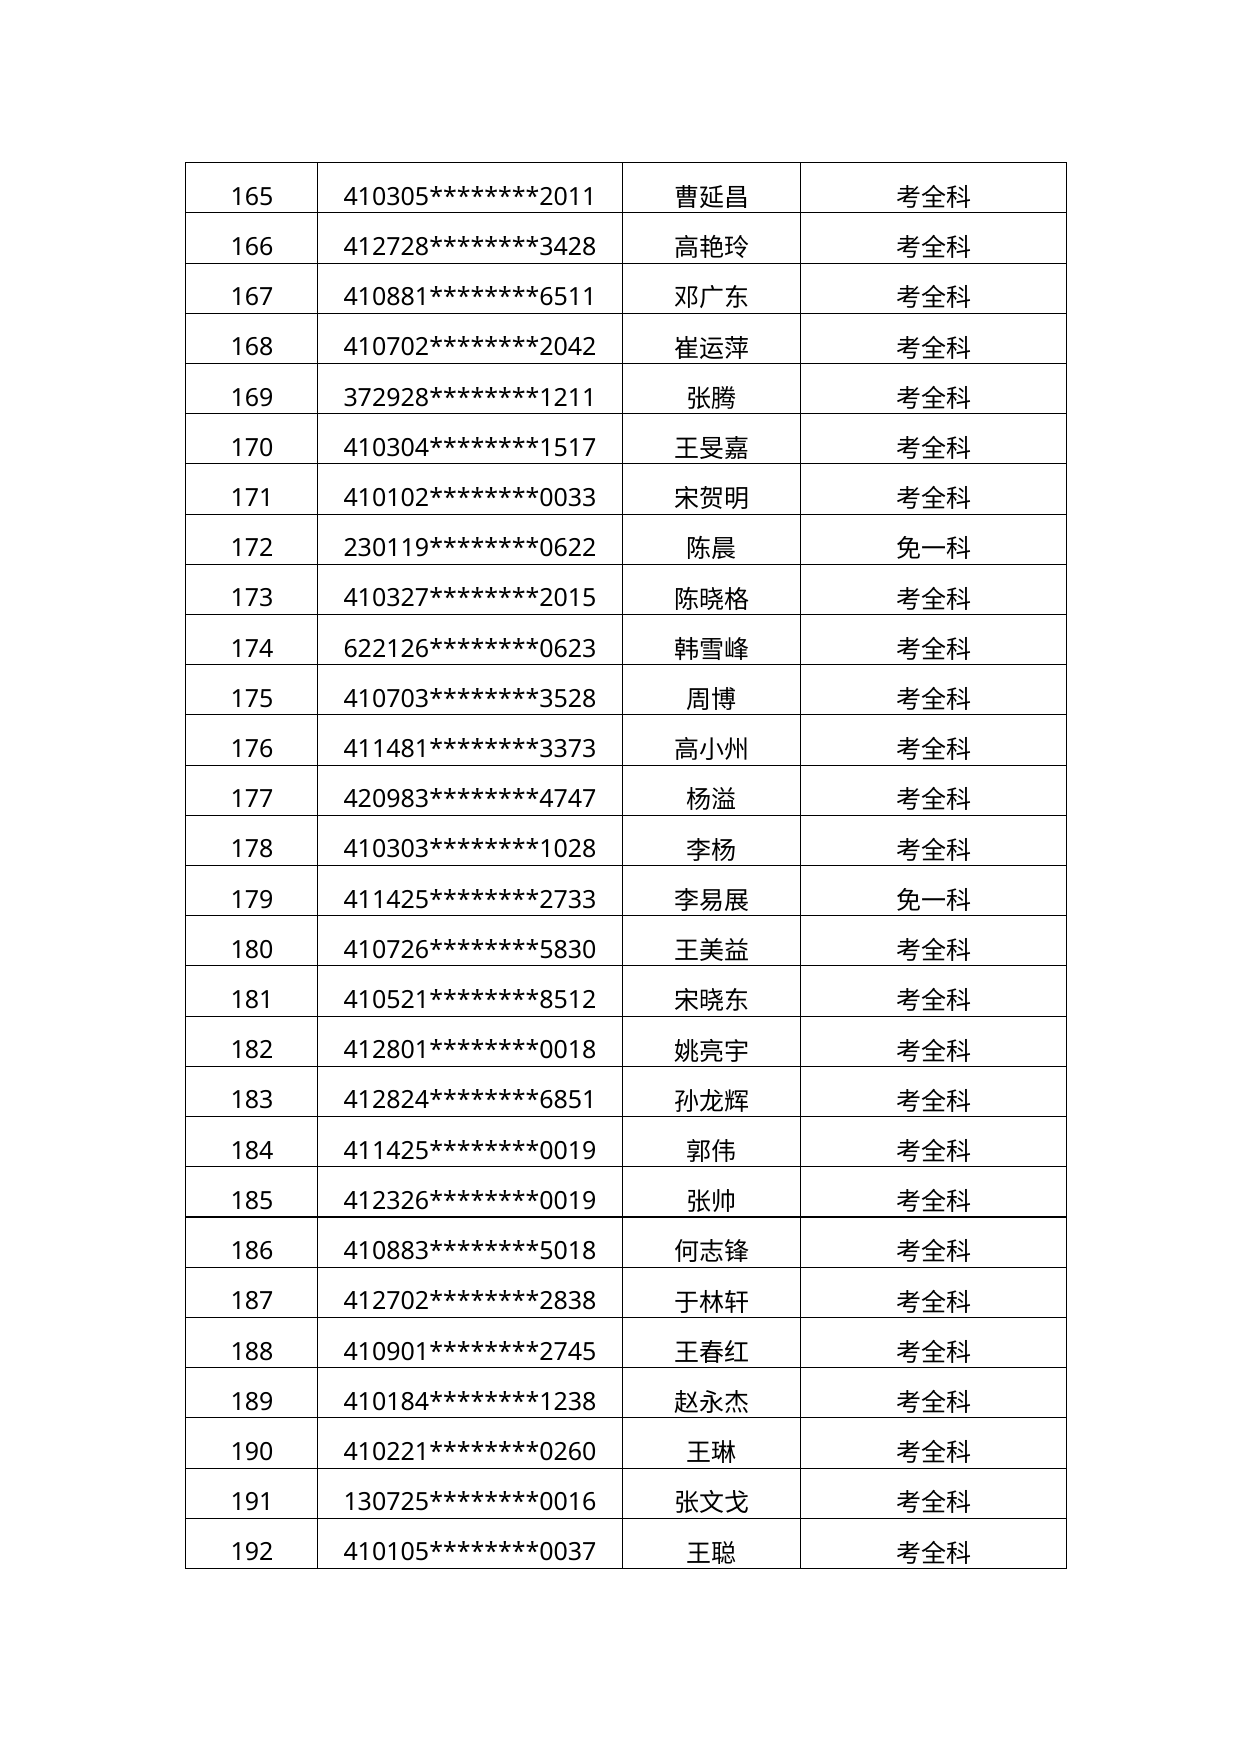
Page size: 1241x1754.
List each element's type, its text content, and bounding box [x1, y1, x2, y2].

table_cell 孙龙辉 [623, 1067, 800, 1116]
table_cell 于林轩 [623, 1268, 800, 1317]
table_cell 410221********0260 [318, 1418, 622, 1467]
table_cell 考全科 [801, 1318, 1066, 1367]
table_cell 考全科 [801, 1167, 1066, 1216]
table_cell 宋贺明 [623, 464, 800, 513]
table_cell 177 [186, 766, 317, 815]
table_cell 张腾 [623, 364, 800, 413]
table_cell 考全科 [801, 615, 1066, 664]
table_cell 考全科 [801, 766, 1066, 815]
table_cell 考全科 [801, 1017, 1066, 1066]
table_cell 考全科 [801, 414, 1066, 463]
table_cell 张文戈 [623, 1469, 800, 1518]
table_cell 169 [186, 364, 317, 413]
table_cell 410305********2011 [318, 163, 622, 212]
table_cell 考全科 [801, 1067, 1066, 1116]
table_cell 189 [186, 1368, 317, 1417]
table_cell 186 [186, 1218, 317, 1267]
table_cell 170 [186, 414, 317, 463]
table_cell 190 [186, 1418, 317, 1467]
table_cell 考全科 [801, 264, 1066, 313]
table_cell 174 [186, 615, 317, 664]
table_cell 姚亮宇 [623, 1017, 800, 1066]
table_cell 167 [186, 264, 317, 313]
table_cell 考全科 [801, 1368, 1066, 1417]
table_cell 185 [186, 1167, 317, 1216]
table_cell 172 [186, 515, 317, 564]
table_cell 考全科 [801, 665, 1066, 714]
table_cell 180 [186, 916, 317, 965]
table_cell 王琳 [623, 1418, 800, 1467]
table_cell 410105********0037 [318, 1519, 622, 1568]
table_cell 182 [186, 1017, 317, 1066]
table_cell 412801********0018 [318, 1017, 622, 1066]
table_cell 410883********5018 [318, 1218, 622, 1267]
table_cell 韩雪峰 [623, 615, 800, 664]
table_cell 郭伟 [623, 1117, 800, 1166]
table_cell 考全科 [801, 1519, 1066, 1568]
table_cell 175 [186, 665, 317, 714]
table_cell 181 [186, 966, 317, 1016]
table_cell 何志锋 [623, 1218, 800, 1267]
table_cell 410184********1238 [318, 1368, 622, 1417]
table_cell 考全科 [801, 816, 1066, 865]
table_cell 宋晓东 [623, 966, 800, 1016]
table_cell 考全科 [801, 565, 1066, 614]
table_cell 192 [186, 1519, 317, 1568]
table_cell 179 [186, 866, 317, 915]
table_cell 王旻嘉 [623, 414, 800, 463]
table_cell 高小州 [623, 715, 800, 764]
table_cell 411425********2733 [318, 866, 622, 915]
table_cell 410702********2042 [318, 314, 622, 363]
table_cell 410102********0033 [318, 464, 622, 513]
table_cell 李易展 [623, 866, 800, 915]
table_cell 412326********0019 [318, 1167, 622, 1216]
table_cell 411481********3373 [318, 715, 622, 764]
table_cell 410726********5830 [318, 916, 622, 965]
table_cell 411425********0019 [318, 1117, 622, 1166]
table_cell 178 [186, 816, 317, 865]
table_cell 考全科 [801, 1418, 1066, 1467]
table_cell 考全科 [801, 916, 1066, 965]
table_cell 187 [186, 1268, 317, 1317]
table_cell 考全科 [801, 314, 1066, 363]
table_cell 410327********2015 [318, 565, 622, 614]
table_cell 邓广东 [623, 264, 800, 313]
table_cell 173 [186, 565, 317, 614]
table_cell 考全科 [801, 715, 1066, 764]
table_cell 410703********3528 [318, 665, 622, 714]
table_cell 412702********2838 [318, 1268, 622, 1317]
table_cell 176 [186, 715, 317, 764]
table_cell 陈晓格 [623, 565, 800, 614]
table_cell 考全科 [801, 1117, 1066, 1166]
table_cell 张帅 [623, 1167, 800, 1216]
table_cell 考全科 [801, 364, 1066, 413]
table_cell 杨溢 [623, 766, 800, 815]
table_cell 曹延昌 [623, 163, 800, 212]
table_cell 372928********1211 [318, 364, 622, 413]
table_cell 崔运萍 [623, 314, 800, 363]
table_cell 183 [186, 1067, 317, 1116]
table_cell 166 [186, 213, 317, 262]
table_cell 420983********4747 [318, 766, 622, 815]
table_cell 410901********2745 [318, 1318, 622, 1367]
table_cell 191 [186, 1469, 317, 1518]
table_cell 考全科 [801, 163, 1066, 212]
table_cell 410304********1517 [318, 414, 622, 463]
table_cell 高艳玲 [623, 213, 800, 262]
table_cell 412728********3428 [318, 213, 622, 262]
table_cell 周博 [623, 665, 800, 714]
table_cell 165 [186, 163, 317, 212]
table_cell 王美益 [623, 916, 800, 965]
table_cell 免一科 [801, 515, 1066, 564]
table_cell 230119********0622 [318, 515, 622, 564]
table_cell 412824********6851 [318, 1067, 622, 1116]
table_cell 410881********6511 [318, 264, 622, 313]
table_cell 171 [186, 464, 317, 513]
table_cell 410303********1028 [318, 816, 622, 865]
table_cell 410521********8512 [318, 966, 622, 1016]
table_cell 考全科 [801, 1469, 1066, 1518]
table_cell 王春红 [623, 1318, 800, 1367]
table_cell 陈晨 [623, 515, 800, 564]
table_cell 免一科 [801, 866, 1066, 915]
table_cell 赵永杰 [623, 1368, 800, 1417]
table_cell 考全科 [801, 213, 1066, 262]
table_cell 王聪 [623, 1519, 800, 1568]
table_cell 168 [186, 314, 317, 363]
table_cell 考全科 [801, 464, 1066, 513]
table_cell 184 [186, 1117, 317, 1166]
table_cell 130725********0016 [318, 1469, 622, 1518]
table_cell 李杨 [623, 816, 800, 865]
table_cell 188 [186, 1318, 317, 1367]
table_cell 考全科 [801, 966, 1066, 1016]
table_cell 考全科 [801, 1218, 1066, 1267]
table_cell 622126********0623 [318, 615, 622, 664]
table_cell 考全科 [801, 1268, 1066, 1317]
